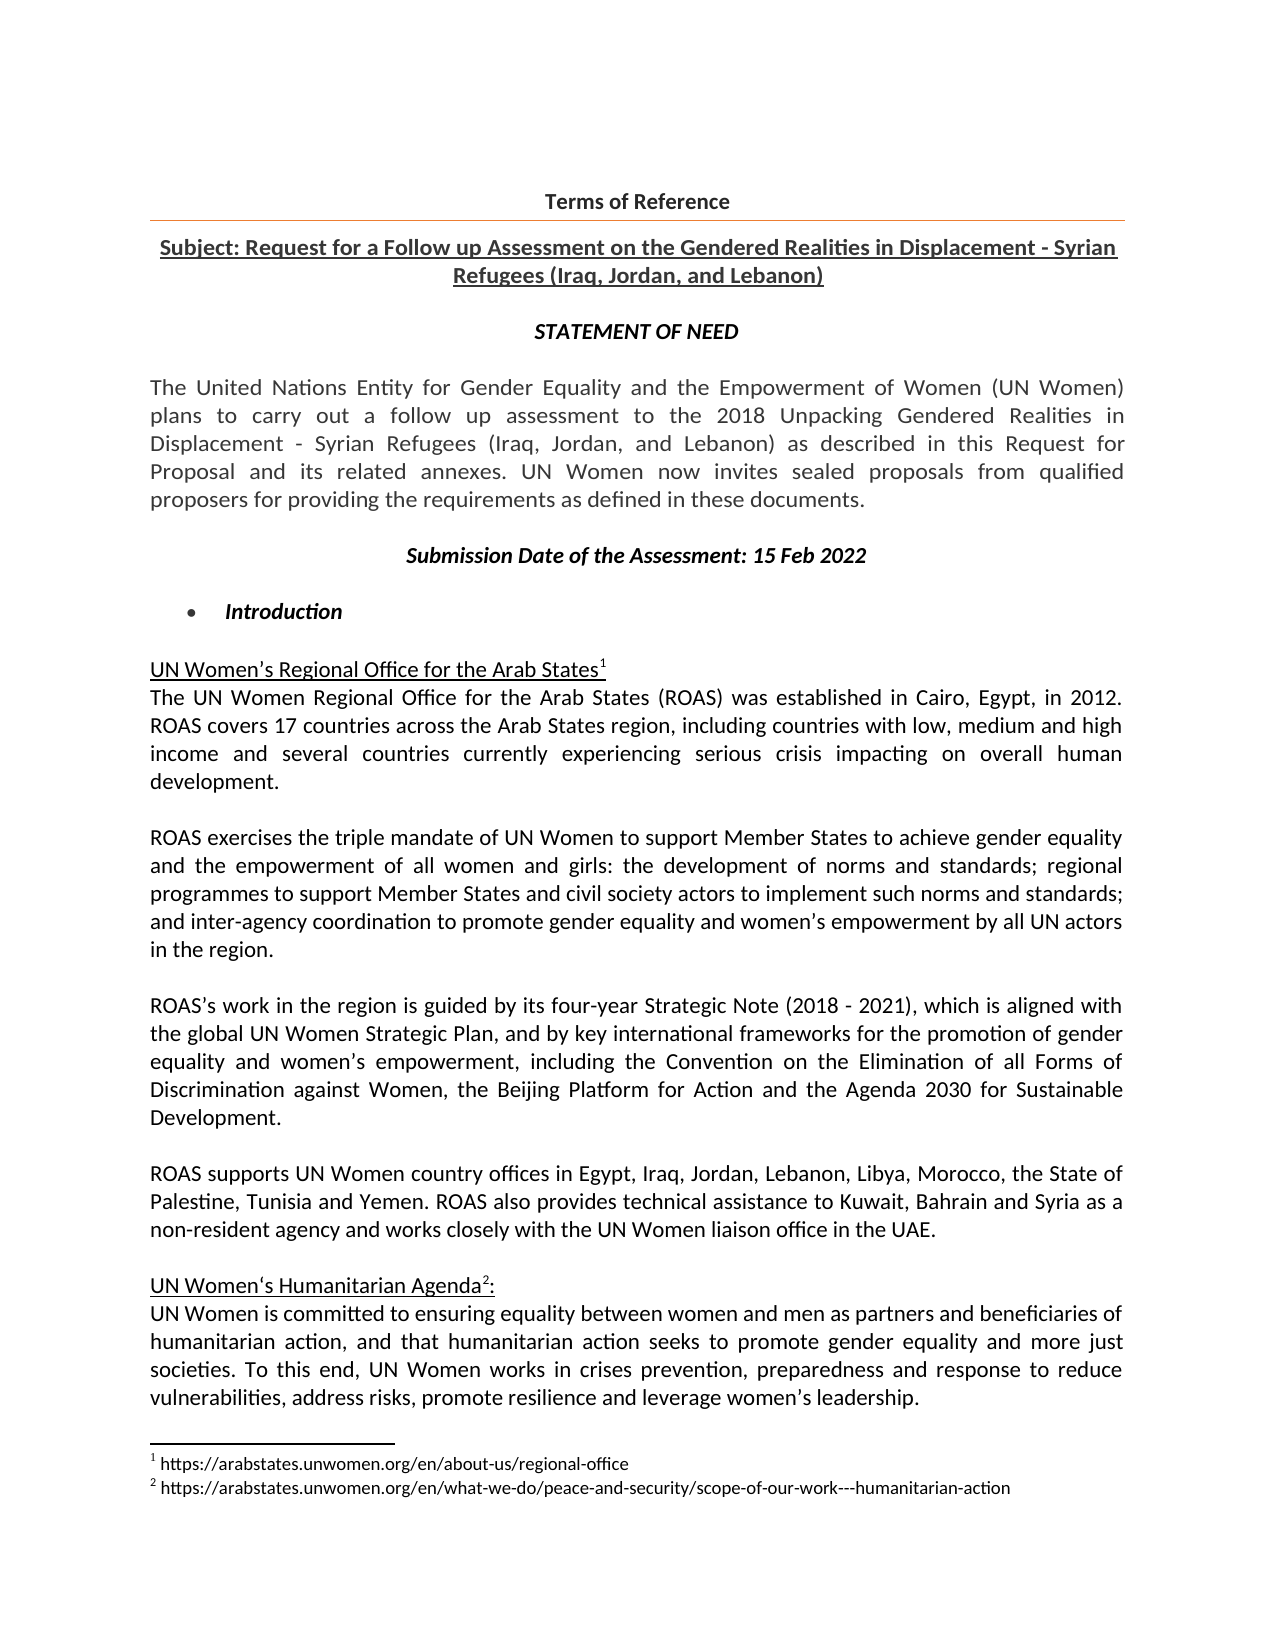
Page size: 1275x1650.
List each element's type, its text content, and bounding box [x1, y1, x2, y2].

text UN Women‘s Humanitarian Agenda: [150, 1271, 1125, 1299]
text ROAS supports UN Women country offices in Egypt, Iraq, Jordan, Lebanon, Libya, Morocco, the State of Palestine, Tunisia and Yemen. ROAS also provides technical assistance to Kuwait, Bahrain and Syria as a non-resident agency and works closely with the UN Women liaison office in the UAE. [150, 1159, 1125, 1243]
text Subject: Request for a Follow up Assessment on the Gendered Realities in Displacement - Syrian Refugees (Iraq, Jordan, and Lebanon) [150, 233, 1127, 289]
text STATEMENT OF NEED [150, 317, 1125, 345]
text UN Women’s Regional Office for the Arab States [150, 655, 1125, 683]
text ROAS’s work in the region is guided by its four-year Strategic Note (2018 - 2021), which is aligned with the global UN Women Strategic Plan, and by key international frameworks for the promotion of gender equality and women’s empowerment, including the Convention on the Elimination of all Forms of Discrimination against Women, the Beijing Platform for Action and the Agenda 2030 for Sustainable Development. [150, 991, 1125, 1131]
subtitle Terms of Reference [150, 187, 1125, 220]
list Introduction [187, 597, 1127, 627]
text ROAS exercises the triple mandate of UN Women to support Member States to achieve gender equality and the empowerment of all women and girls: the development of norms and standards; regional programmes to support Member States and civil society actors to implement such norms and standards; and inter-agency coordination to promote gender equality and women’s empowerment by all UN actors in the region. [150, 823, 1125, 963]
text The United Nations Entity for Gender Equality and the Empowerment of Women (UN Women) plans to carry out a follow up assessment to the 2018 Unpacking Gendered Realities in Displacement - Syrian Refugees (Iraq, Jordan, and Lebanon) as described in this Request for Proposal and its related annexes. UN Women now invites sealed proposals from qualified proposers for providing the requirements as defined in these documents. [150, 373, 1127, 513]
text UN Women is committed to ensuring equality between women and men as partners and beneficiaries of humanitarian action, and that humanitarian action seeks to promote gender equality and more just societies. To this end, UN Women works in crises prevention, preparedness and response to reduce vulnerabilities, address risks, promote resilience and leverage women’s leadership. [150, 1299, 1125, 1411]
text Submission Date of the Assessment: 15 Feb 2022 [150, 541, 1125, 569]
text The UN Women Regional Office for the Arab States (ROAS) was established in Cairo, Egypt, in 2012. ROAS covers 17 countries across the Arab States region, including countries with low, medium and high income and several countries currently experiencing serious crisis impacting on overall human development. [150, 683, 1125, 795]
